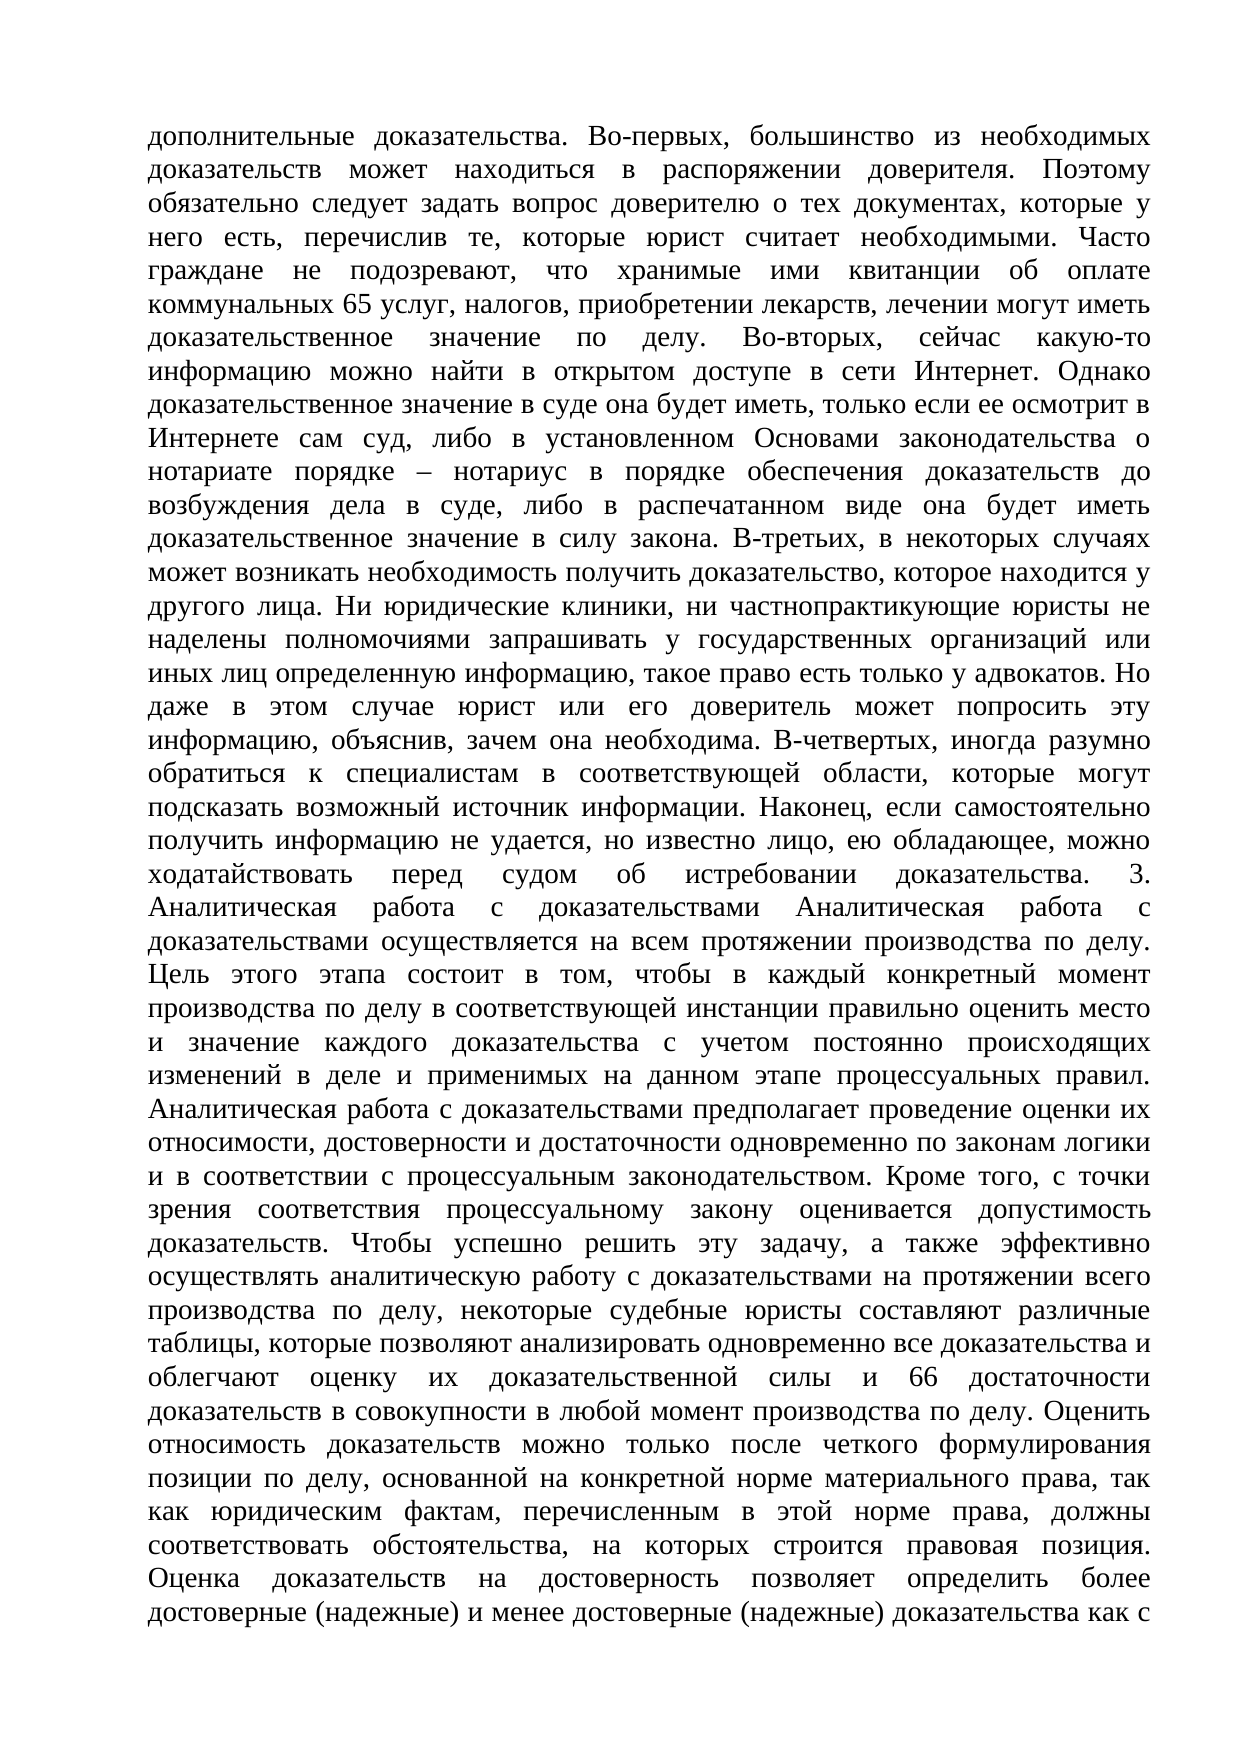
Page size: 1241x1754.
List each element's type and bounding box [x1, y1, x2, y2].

text [148, 118, 1152, 1627]
